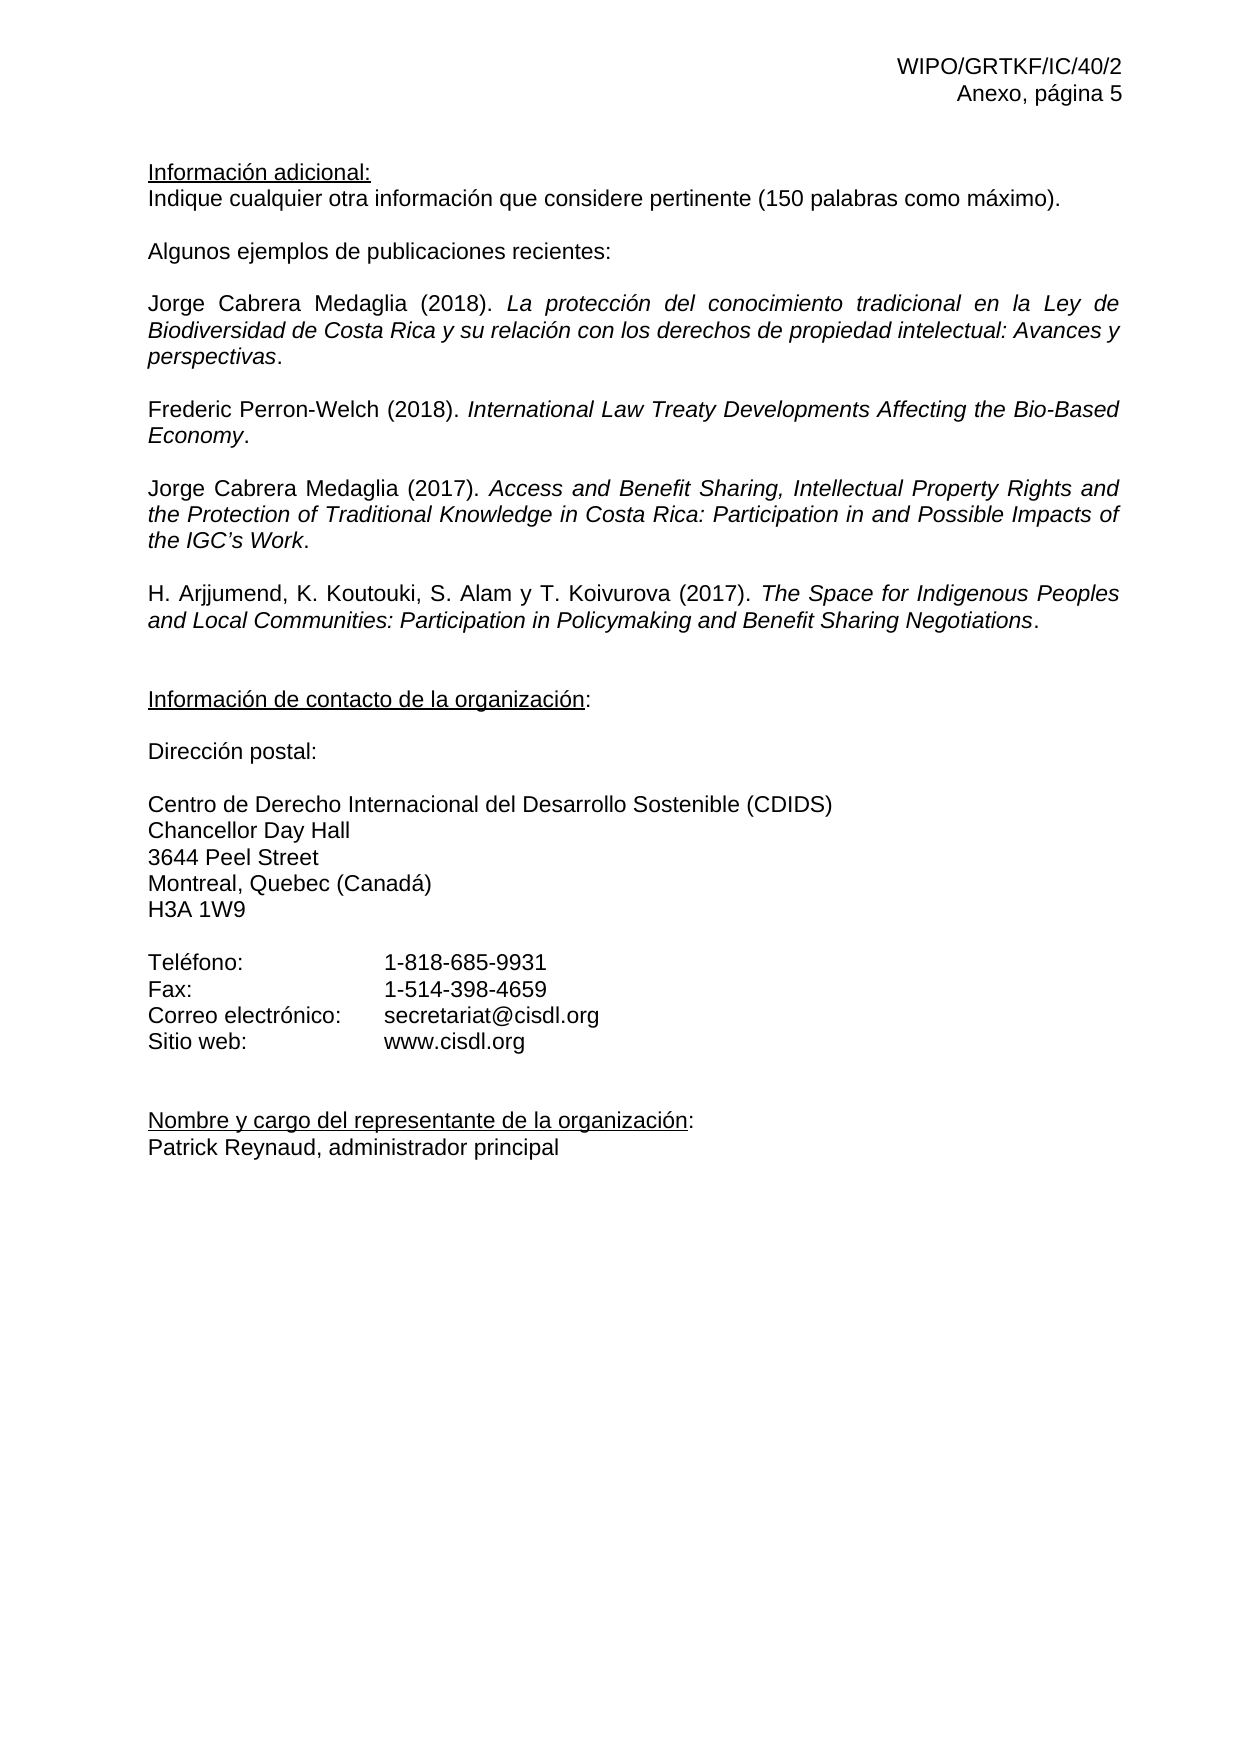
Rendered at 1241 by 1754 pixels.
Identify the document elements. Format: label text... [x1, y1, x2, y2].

text Indique cualquier otra información que considere pertinente (150 palabras como máximo). [148, 185, 1122, 211]
text Correo electrónico: secretariat@cisdl.org [148, 1002, 1122, 1028]
text Jorge Cabrera Medaglia (2018). La protección del conocimiento tradicional en la Ley de Biodiversidad de Costa Rica y su relación con los derechos de propiedad intelectual: Avances y perspectivas. [148, 290, 1122, 369]
text H3A 1W9 [148, 896, 1122, 923]
text Frederic Perron-Welch (2018). International Law Treaty Developments Affecting the Bio-Based Economy. [148, 396, 1122, 448]
text Centro de Derecho Internacional del Desarrollo Sostenible (CDIDS) [148, 791, 1122, 817]
text Teléfono: 1-818-685-9931 [148, 949, 1122, 976]
text Nombre y cargo del representante de la organización: [148, 1107, 1122, 1134]
text Información de contacto de la organización: [148, 686, 1122, 712]
text Información adicional: [148, 158, 1122, 185]
text Dirección postal: [148, 738, 1122, 765]
text Patrick Reynaud, administrador principal [148, 1134, 1122, 1160]
text Algunos ejemplos de publicaciones recientes: [148, 238, 1122, 264]
text Chancellor Day Hall [148, 817, 1122, 844]
text Jorge Cabrera Medaglia (2017). Access and Benefit Sharing, Intellectual Property Rights and the Protection of Traditional Knowledge in Costa Rica: Participation in and Possible Impacts of the IGC’s Work. [148, 475, 1122, 554]
text Fax: 1-514-398-4659 [148, 976, 1122, 1002]
text 3644 Peel Street [148, 844, 1122, 870]
text H. Arjjumend, K. Koutouki, S. Alam y T. Koivurova (2017). The Space for Indigenous Peoples and Local Communities: Participation in Policymaking and Benefit Sharing Negotiations. [148, 580, 1122, 633]
text Montreal, Quebec (Canadá) [148, 870, 1122, 896]
text Sitio web: www.cisdl.org [148, 1028, 1122, 1054]
